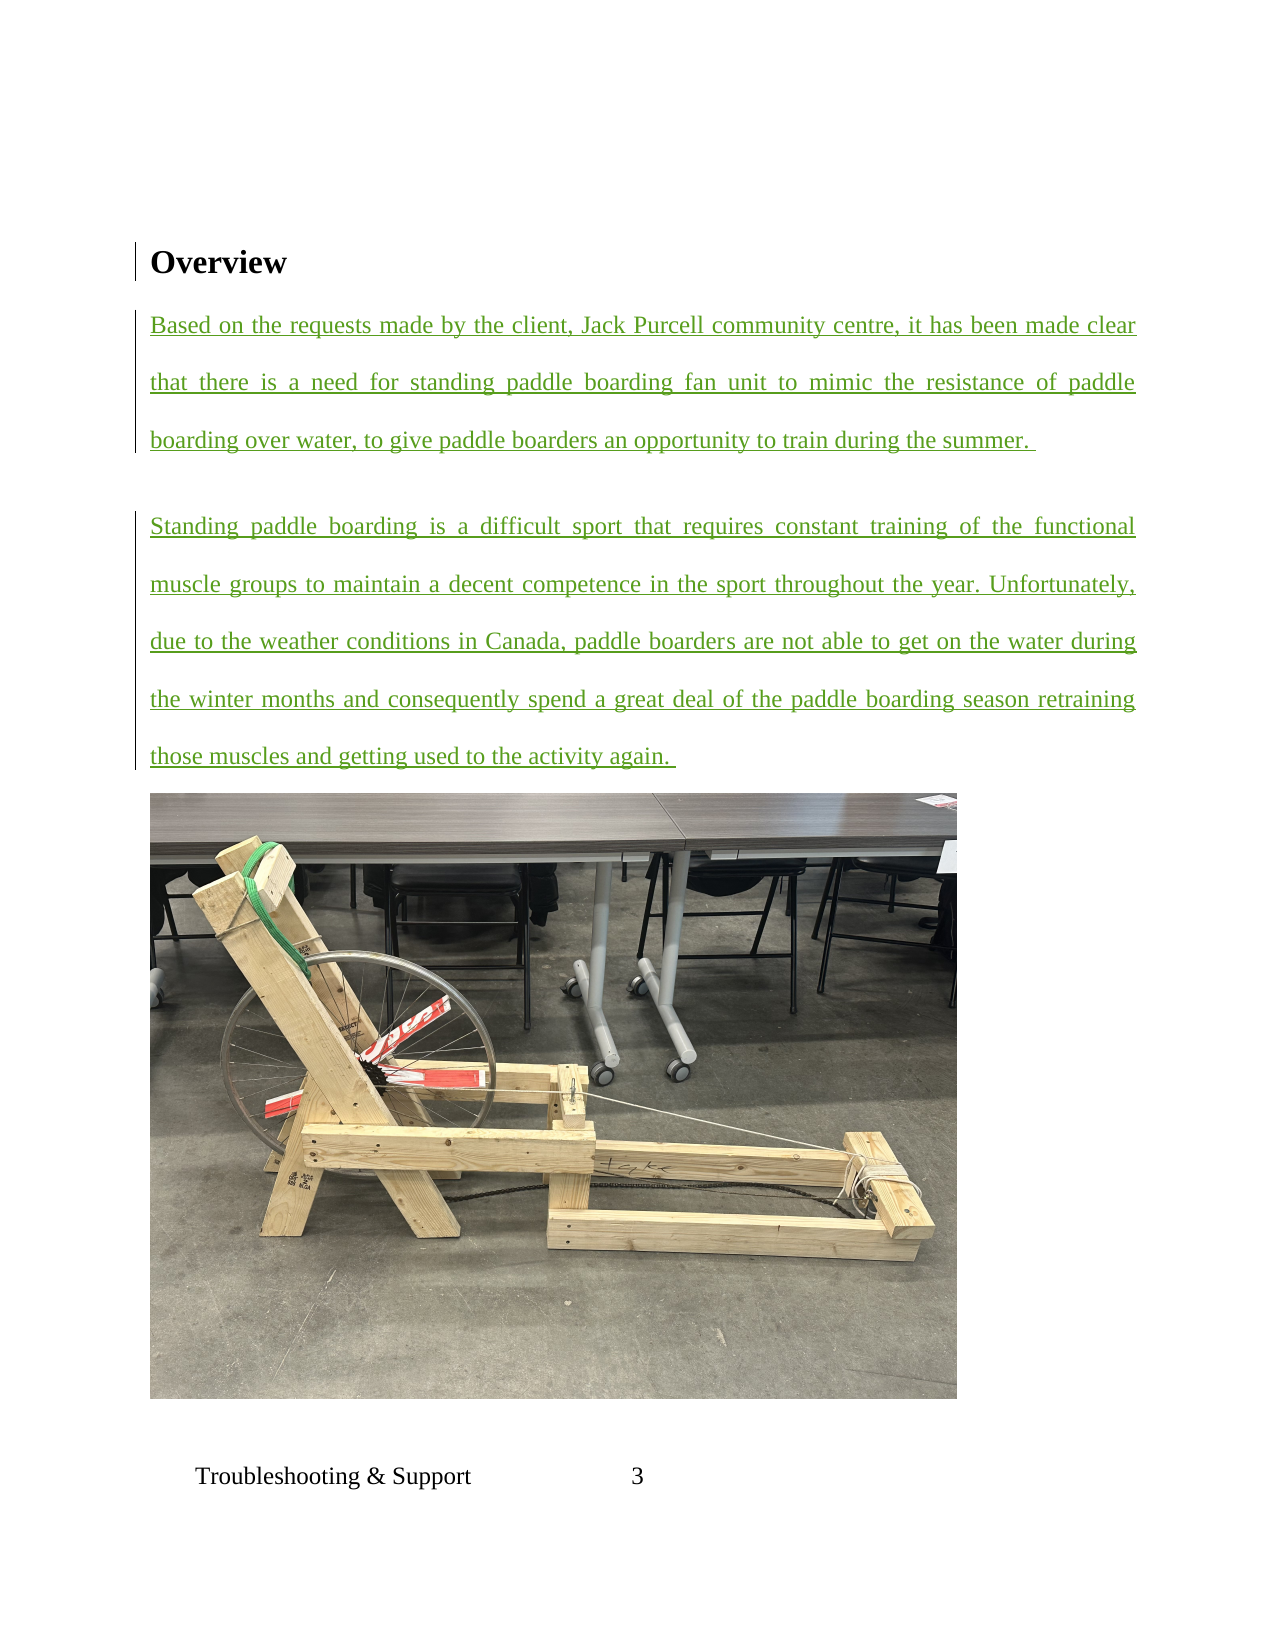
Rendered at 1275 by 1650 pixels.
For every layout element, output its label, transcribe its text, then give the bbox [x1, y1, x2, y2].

picture [150, 793, 957, 1399]
subtitle Overview [150, 242, 1137, 281]
